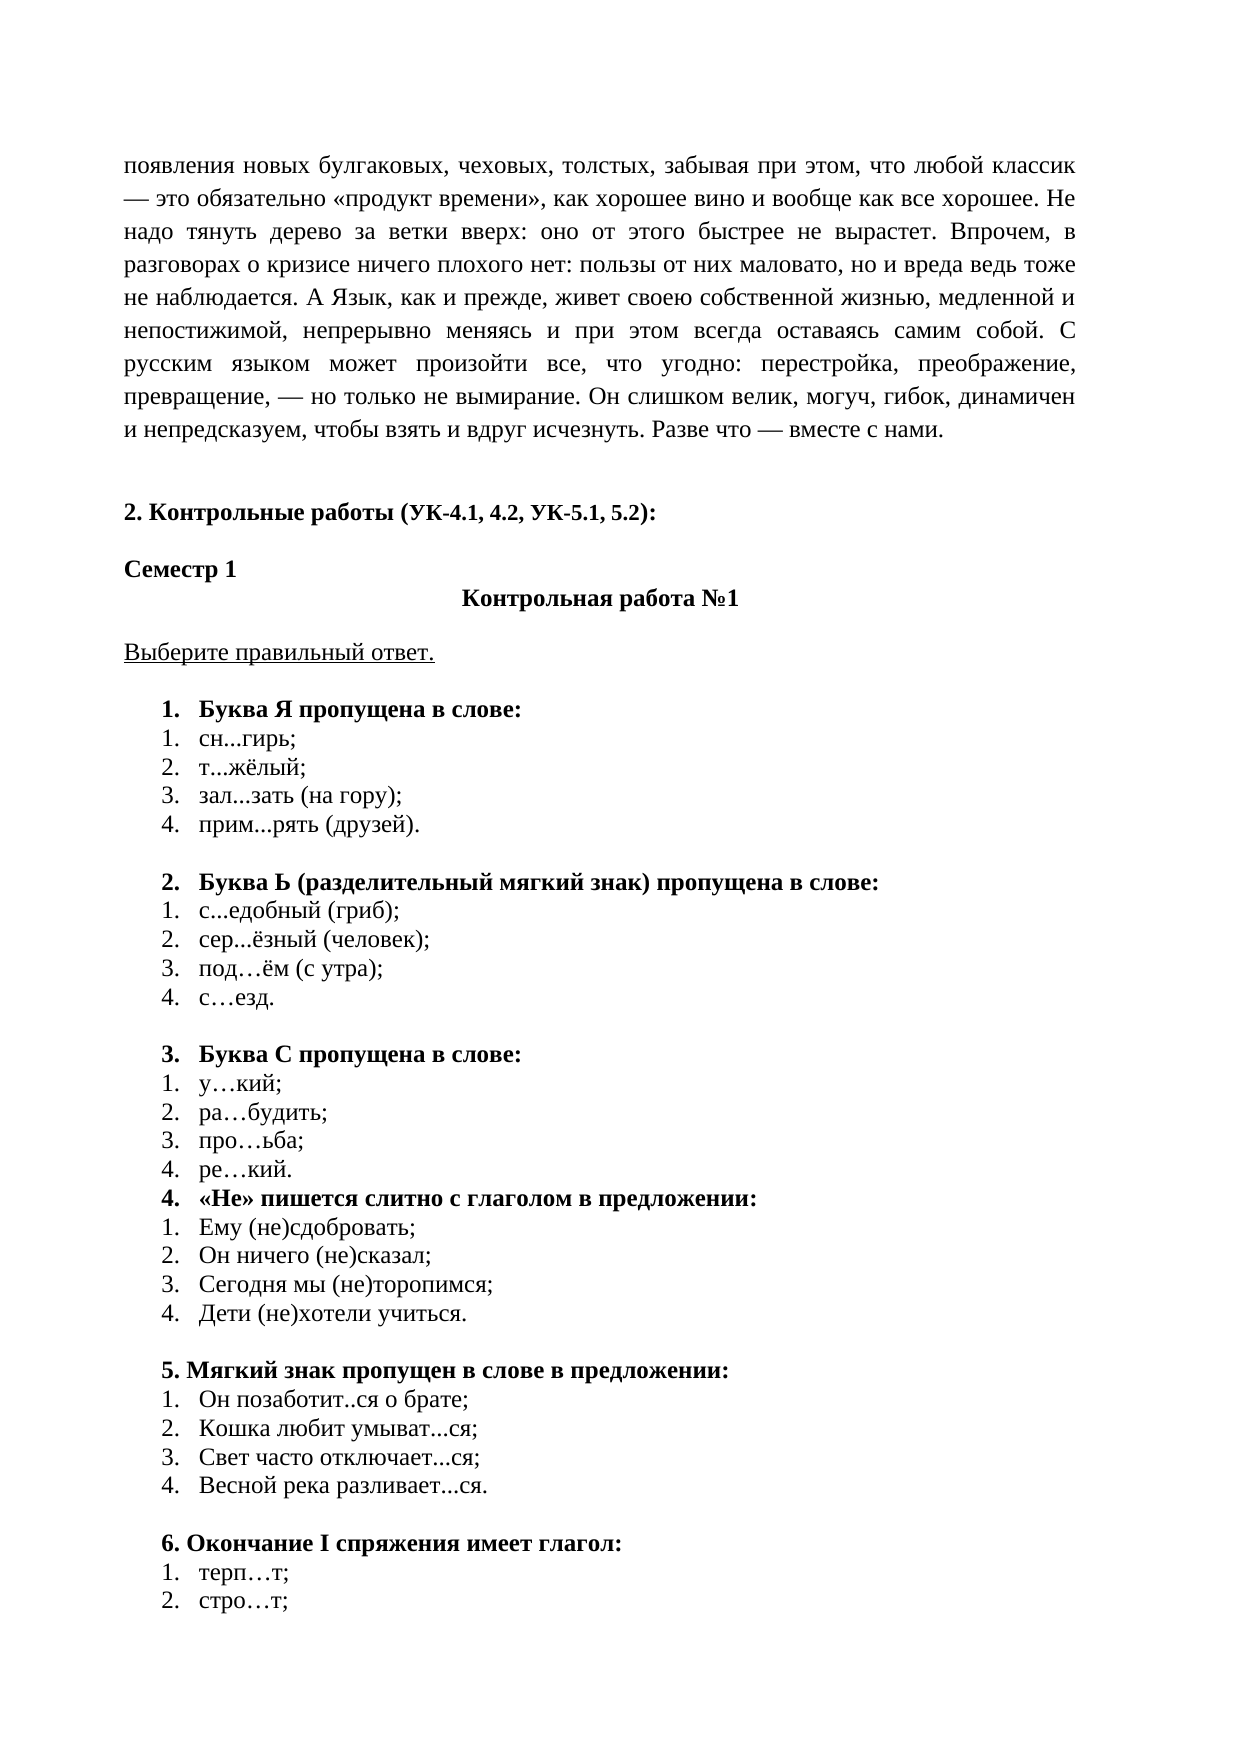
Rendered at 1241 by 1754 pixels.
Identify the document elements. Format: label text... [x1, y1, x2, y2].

list под…ём (с утра); [161, 953, 1077, 982]
list с...едобный (гриб); [161, 896, 1077, 924]
list Буква Ь (разделительный мягкий знак) пропущена в слове: [161, 867, 1077, 896]
text 5. Мягкий знак пропущен в слове в предложении: [161, 1356, 1077, 1384]
list у…кий; [161, 1068, 1077, 1097]
list сн...гирь; [161, 723, 1077, 752]
list Весной река разливает...ся. [161, 1471, 1077, 1499]
text Выберите правильный ответ. [124, 637, 1077, 666]
list «Не» пишется слитно с глаголом в предложении: [161, 1183, 1077, 1212]
list Буква Я пропущена в слове: [161, 694, 1077, 723]
text Контрольная работа №1 [124, 583, 1077, 612]
list Свет часто отключает...ся; [161, 1442, 1077, 1471]
list Сегодня мы (не)торопимся; [161, 1269, 1077, 1298]
list Дети (не)хотели учиться. [161, 1298, 1077, 1327]
list терп…т; [161, 1557, 1077, 1586]
list Он ничего (не)сказал; [161, 1241, 1077, 1269]
list про…ьба; [161, 1126, 1077, 1154]
text Семестр 1 [124, 554, 1077, 583]
list ра…будить; [161, 1097, 1077, 1126]
list ре…кий. [161, 1154, 1077, 1183]
list Буква С пропущена в слове: [161, 1039, 1077, 1068]
text 2. Контрольные работы (УК-4.1, 4.2, УК-5.1, 5.2): [124, 497, 1077, 526]
text 6. Окончание I спряжения имеет глагол: [161, 1528, 1077, 1557]
list стро…т; [161, 1586, 1077, 1614]
list зал...зать (на гору); [161, 781, 1077, 809]
list сер...ёзный (человек); [161, 924, 1077, 953]
list Кошка любит умыват...ся; [161, 1413, 1077, 1442]
list т...жёлый; [161, 752, 1077, 781]
list с…езд. [161, 982, 1077, 1011]
list Ему (не)сдобровать; [161, 1212, 1077, 1241]
list прим...рять (друзей). [161, 809, 1077, 838]
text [124, 150, 1077, 443]
list Он позаботит..ся о брате; [161, 1384, 1077, 1413]
